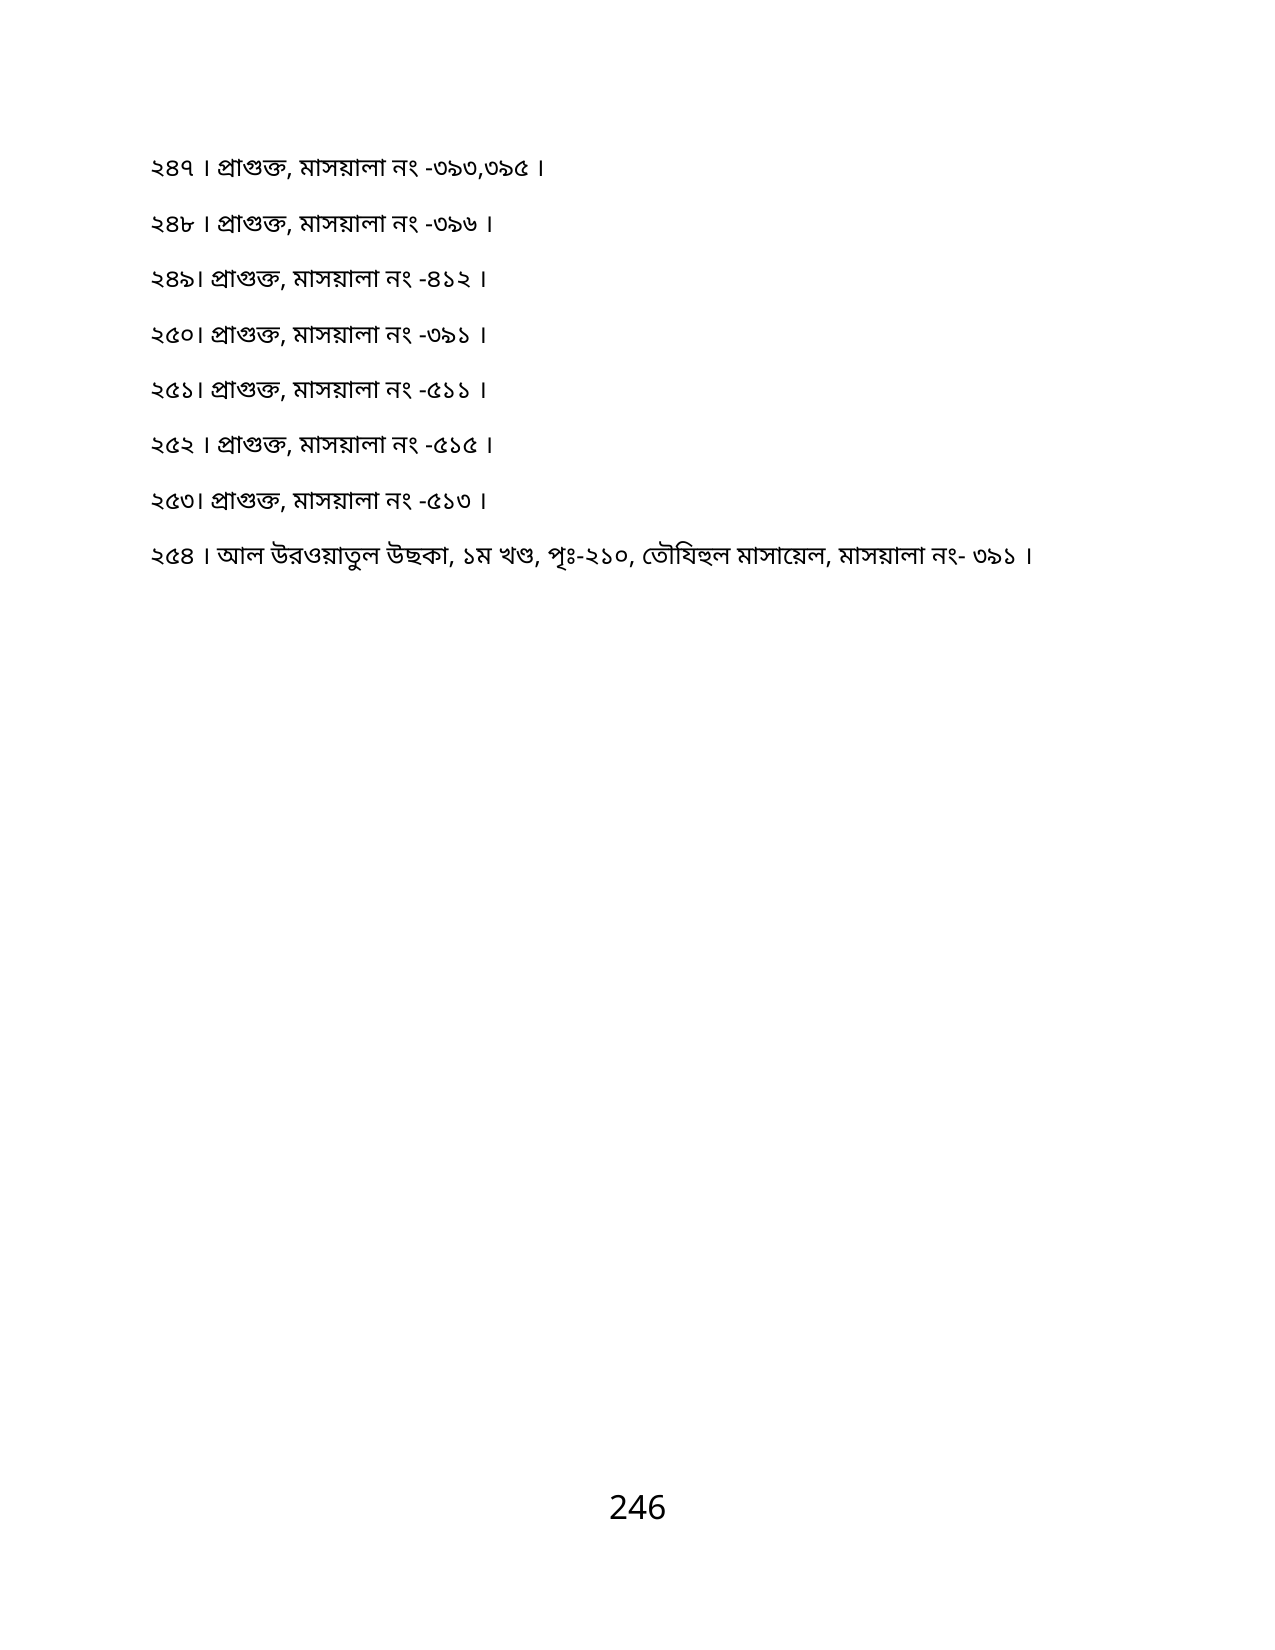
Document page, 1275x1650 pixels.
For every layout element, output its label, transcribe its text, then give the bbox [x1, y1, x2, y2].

text ২৪৮ । প্রাগুক্ত, মাসয়ালা নং -৩৯৬ । [150, 205, 1125, 242]
text ২৪৭ । প্রাগুক্ত, মাসয়ালা নং -৩৯৩,৩৯৫ । [150, 150, 1125, 187]
text ২৪৯। প্রাগুক্ত, মাসয়ালা নং -৪১২ । [150, 261, 1125, 298]
text ২৫১। প্রাগুক্ত, মাসয়ালা নং -৫১১ । [150, 372, 1125, 409]
text ২৫২ । প্রাগুক্ত, মাসয়ালা নং -৫১৫ । [150, 427, 1125, 464]
text ২৫৪ । আল উরওয়াতুল উছকা, ১ম খণ্ড, পৃঃ-২১০, তৌযিহুল মাসায়েল, মাসয়ালা নং- ৩৯১ । [150, 538, 1125, 575]
text ২৫৩। প্রাগুক্ত, মাসয়ালা নং -৫১৩ । [150, 482, 1125, 519]
text ২৫০। প্রাগুক্ত, মাসয়ালা নং -৩৯১ । [150, 316, 1125, 353]
